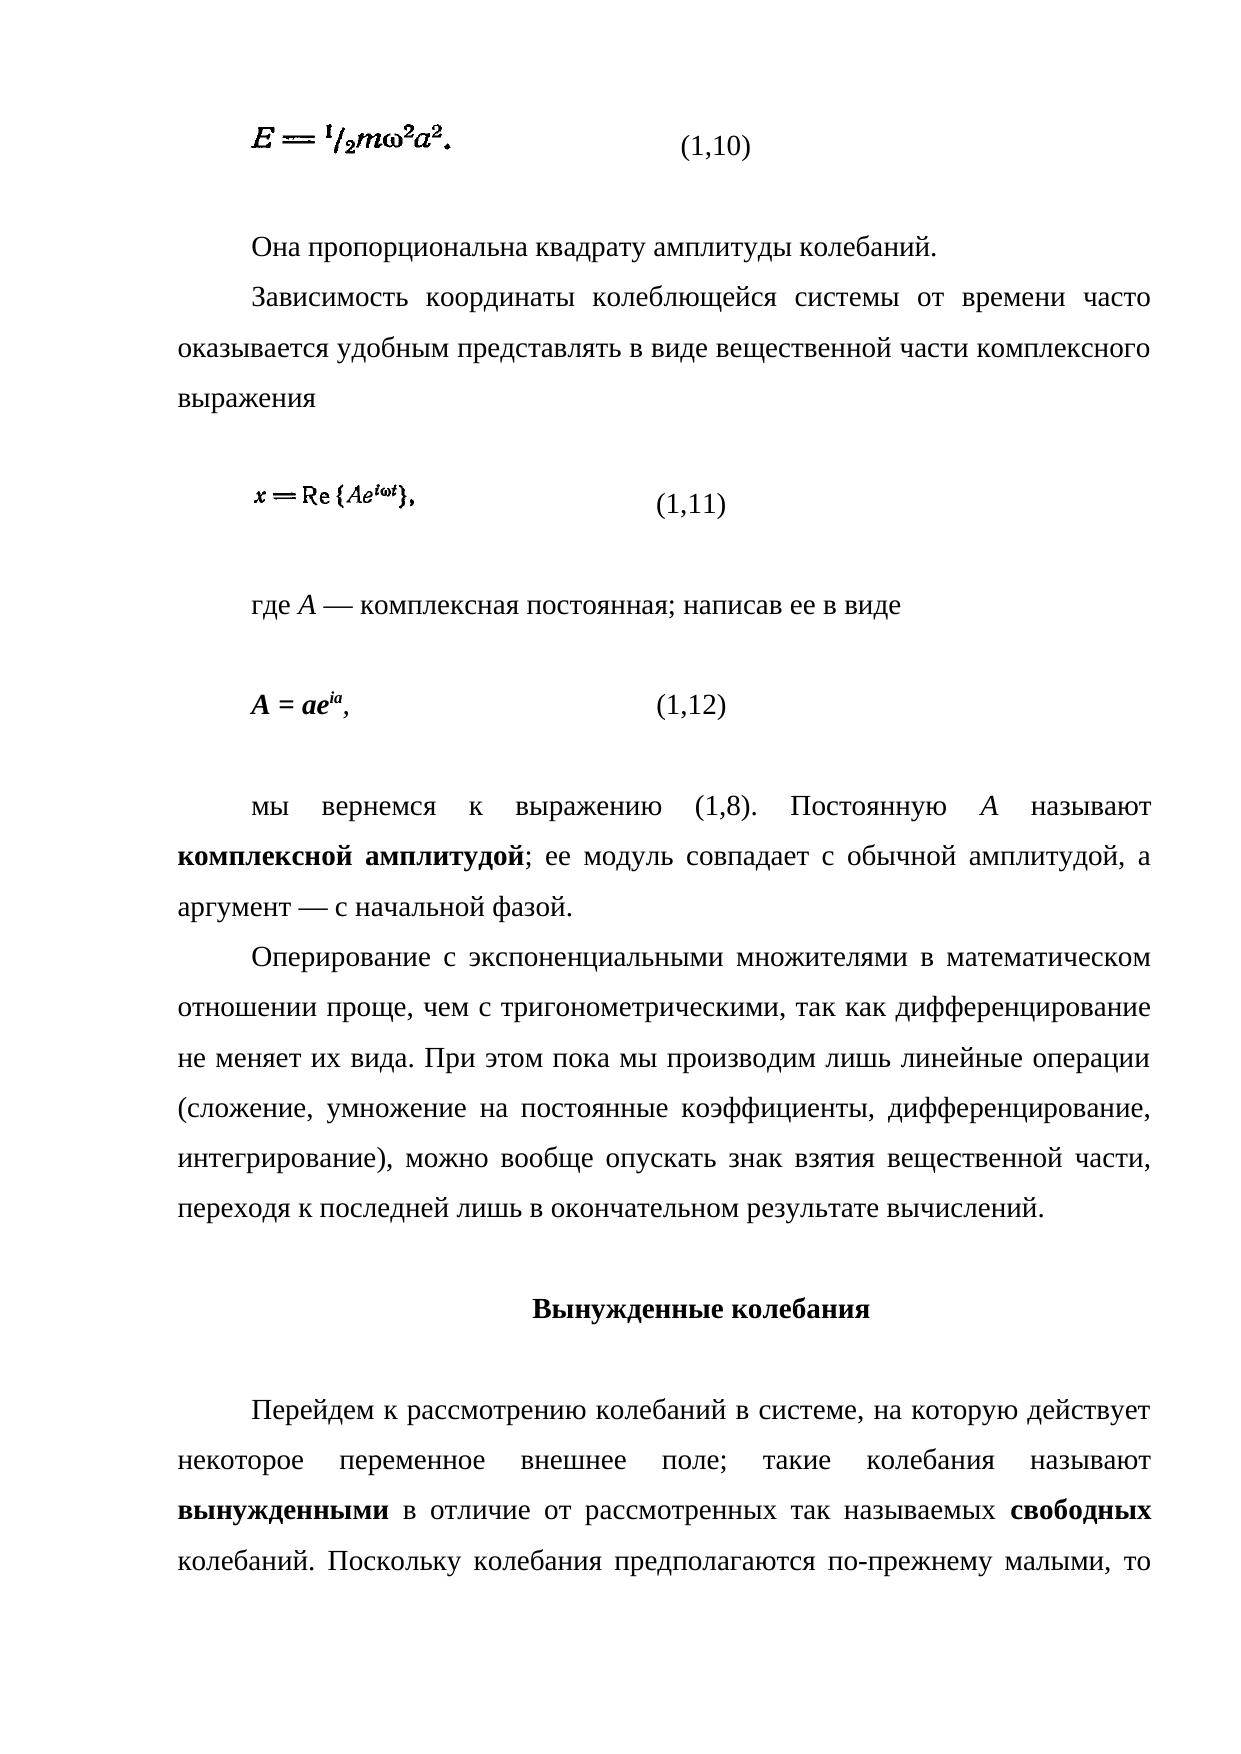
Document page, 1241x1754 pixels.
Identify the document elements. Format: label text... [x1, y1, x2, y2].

text где А — комплексная постоянная; написав ее в виде [177, 587, 1152, 620]
text мы вернемся к выражению (1,8). Постоянную А называют комплексной амплитудой; ее модуль совпадает с обычной амплитудой, а аргумент — с начальной фазой. [177, 788, 1152, 922]
text Она пропорциональна квадрату амплитуды колебаний. [177, 229, 1152, 263]
picture [251, 480, 416, 514]
text Оперирование с экспоненциальными множителями в математическом отношении проще, чем с тригонометрическими, так как дифференцирование не меняет их вида. При этом пока мы производим лишь линейные операции (сложение, умножение на постоянные коэффициенты, дифференцирование, интегрирование), можно вообще опускать знак взятия вещественной части, переходя к последней лишь в окончательном результате вычислений. [177, 939, 1152, 1224]
text (1,11) [177, 481, 1152, 520]
picture [251, 118, 455, 156]
text (1,10) [177, 118, 1152, 162]
text Зависимость координаты колеблющейся системы от времени часто оказывается удобным представлять в виде вещественной части комплексного выражения [177, 279, 1152, 413]
text Вынужденные колебания [177, 1291, 1152, 1325]
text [177, 1392, 1152, 1576]
text A = aeia, (1,12) [177, 687, 1152, 721]
